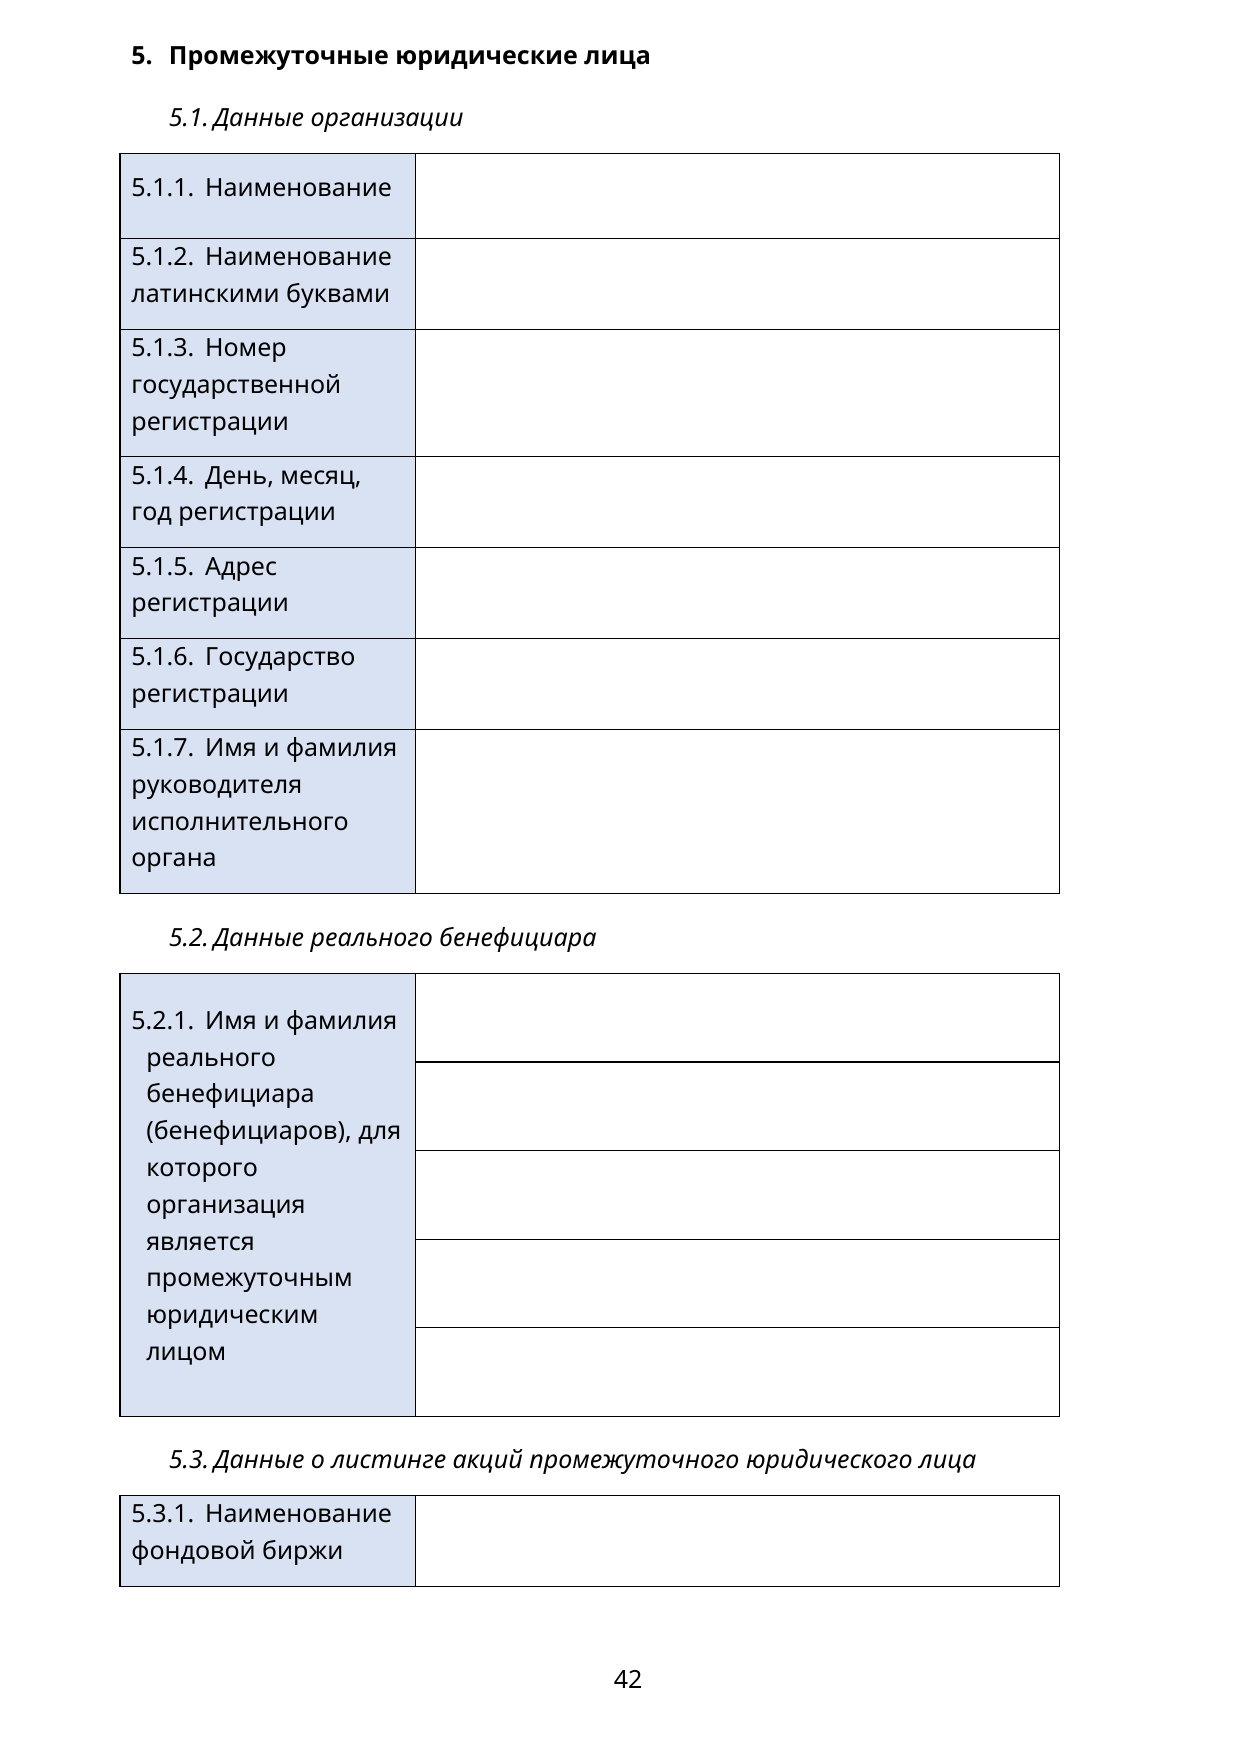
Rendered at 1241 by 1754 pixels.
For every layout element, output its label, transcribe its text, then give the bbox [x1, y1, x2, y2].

table_header Наименование фондовой биржи [121, 1496, 415, 1586]
list Промежуточные юридические лица [131, 37, 1125, 72]
table_cell [416, 730, 1059, 893]
table_header [416, 1496, 1059, 1586]
table_cell Имя и фамилия руководителя исполнительного органа [121, 730, 415, 893]
table_header Наименование [121, 154, 415, 238]
table_cell Государство регистрации [121, 639, 415, 729]
table_header Имя и фамилия реального бенефициара (бенефициаров), для которого организация является промежуточным юридическим лицом [121, 974, 415, 1416]
table_cell [416, 239, 1059, 329]
table_cell Наименование латинскими буквами [121, 239, 415, 329]
list Данные о листинге акций промежуточного юридического лица [169, 1442, 1125, 1476]
table_header [416, 974, 1059, 1061]
table_cell [416, 330, 1059, 456]
table_cell [416, 1240, 1059, 1327]
table_cell [416, 639, 1059, 729]
list Данные реального бенефициара [168, 919, 1125, 953]
table_cell Номер государственной регистрации [121, 330, 415, 456]
table_cell [416, 1063, 1059, 1150]
table_cell [416, 548, 1059, 638]
list Данные организации [168, 99, 1125, 133]
table_cell [416, 1328, 1059, 1416]
table_cell День, месяц, год регистрации [121, 457, 415, 547]
table_cell [416, 457, 1059, 547]
table_cell Адрес регистрации [121, 548, 415, 638]
table_header [416, 154, 1059, 238]
table_cell [416, 1151, 1059, 1238]
